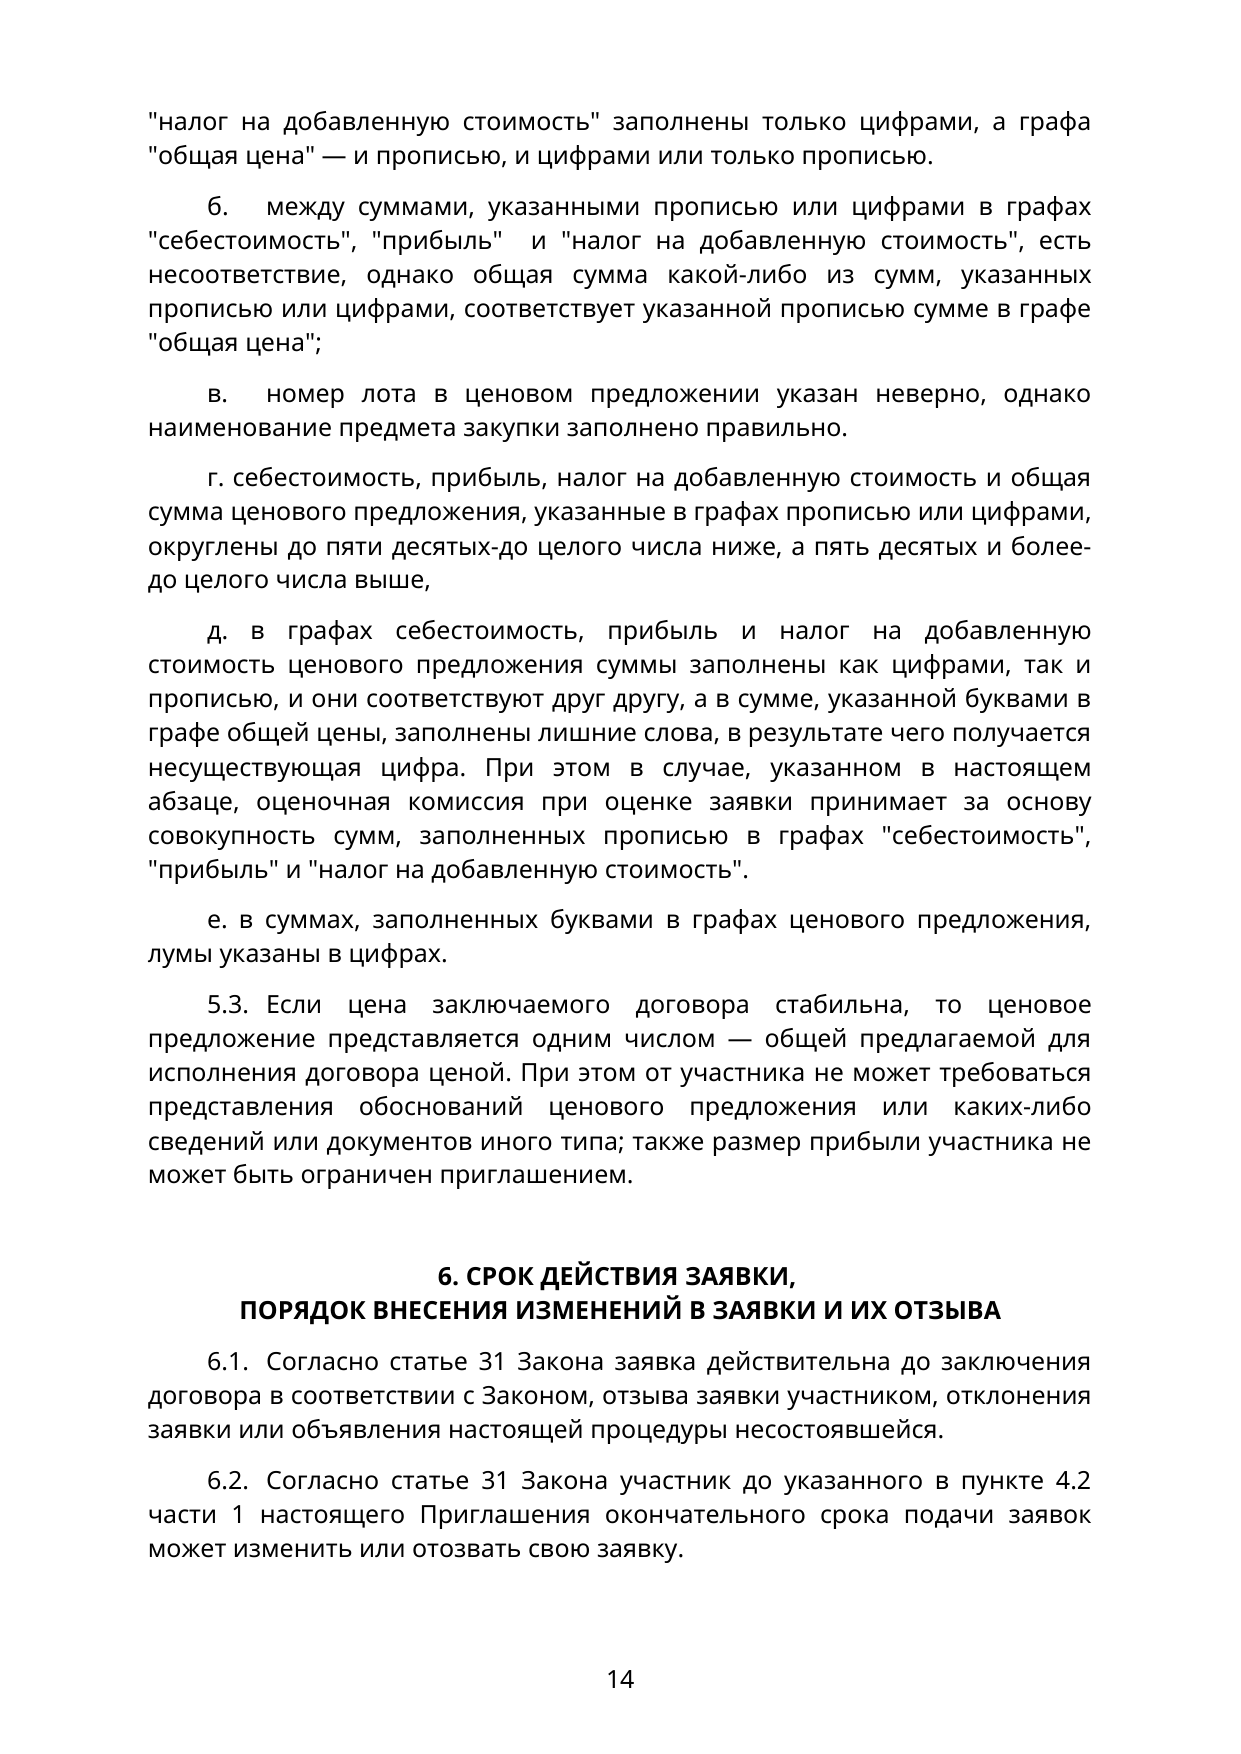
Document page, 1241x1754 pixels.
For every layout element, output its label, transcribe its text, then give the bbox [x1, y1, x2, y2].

text г. себестоимость, прибыль, налог на добавленную стоимость и общая сумма ценового предложения, указанные в графах прописью или цифрами, округлены до пяти десятых-до целого числа ниже, а пять десятых и более-до целого числа выше, [148, 460, 1092, 596]
text б. между суммами, указанными прописью или цифрами в графах "себестоимость", "прибыль" и "налог на добавленную стоимость", есть несоответствие, однако общая сумма какой-либо из сумм, указанных прописью или цифрами, соответствует указанной прописью сумме в графе "общая цена"; [148, 188, 1092, 358]
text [148, 103, 1092, 172]
text 6.2. Согласно статье 31 Закона участник до указанного в пункте 4.2 части 1 настоящего Приглашения окончательного срока подачи заявок может изменить или отозвать свою заявку. [148, 1462, 1092, 1564]
text 6. СРОК ДЕЙСТВИЯ ЗАЯВКИ, ПОРЯДОК ВНЕСЕНИЯ ИЗМЕНЕНИЙ В ЗАЯВКИ И ИХ ОТЗЫВА [207, 1259, 1034, 1327]
text д. в графах себестоимость, прибыль и налог на добавленную стоимость ценового предложения суммы заполнены как цифрами, так и прописью, и они соответствуют друг другу, а в сумме, указанной буквами в графе общей цены, заполнены лишние слова, в результате чего получается несуществующая цифра. При этом в случае, указанном в настоящем абзаце, оценочная комиссия при оценке заявки принимает за основу совокупность сумм, заполненных прописью в графах "себестоимость", "прибыль" и "налог на добавленную стоимость". [148, 613, 1092, 885]
text е. в суммах, заполненных буквами в графах ценового предложения, лумы указаны в цифрах. [148, 902, 1092, 970]
text 5.3. Если цена заключаемого договора стабильна, то ценовое предложение представляется одним числом — общей предлагаемой для исполнения договора ценой. При этом от участника не может требоваться представления обоснований ценового предложения или каких-либо сведений или документов иного типа; также размер прибыли участника не может быть ограничен приглашением. [148, 987, 1092, 1191]
text в. номер лота в ценовом предложении указан неверно, однако наименование предмета закупки заполнено правильно. [148, 375, 1092, 443]
text 6.1. Согласно статье 31 Закона заявка действительна до заключения договора в соответствии с Законом, отзыва заявки участником, отклонения заявки или объявления настоящей процедуры несостоявшейся. [148, 1343, 1092, 1446]
